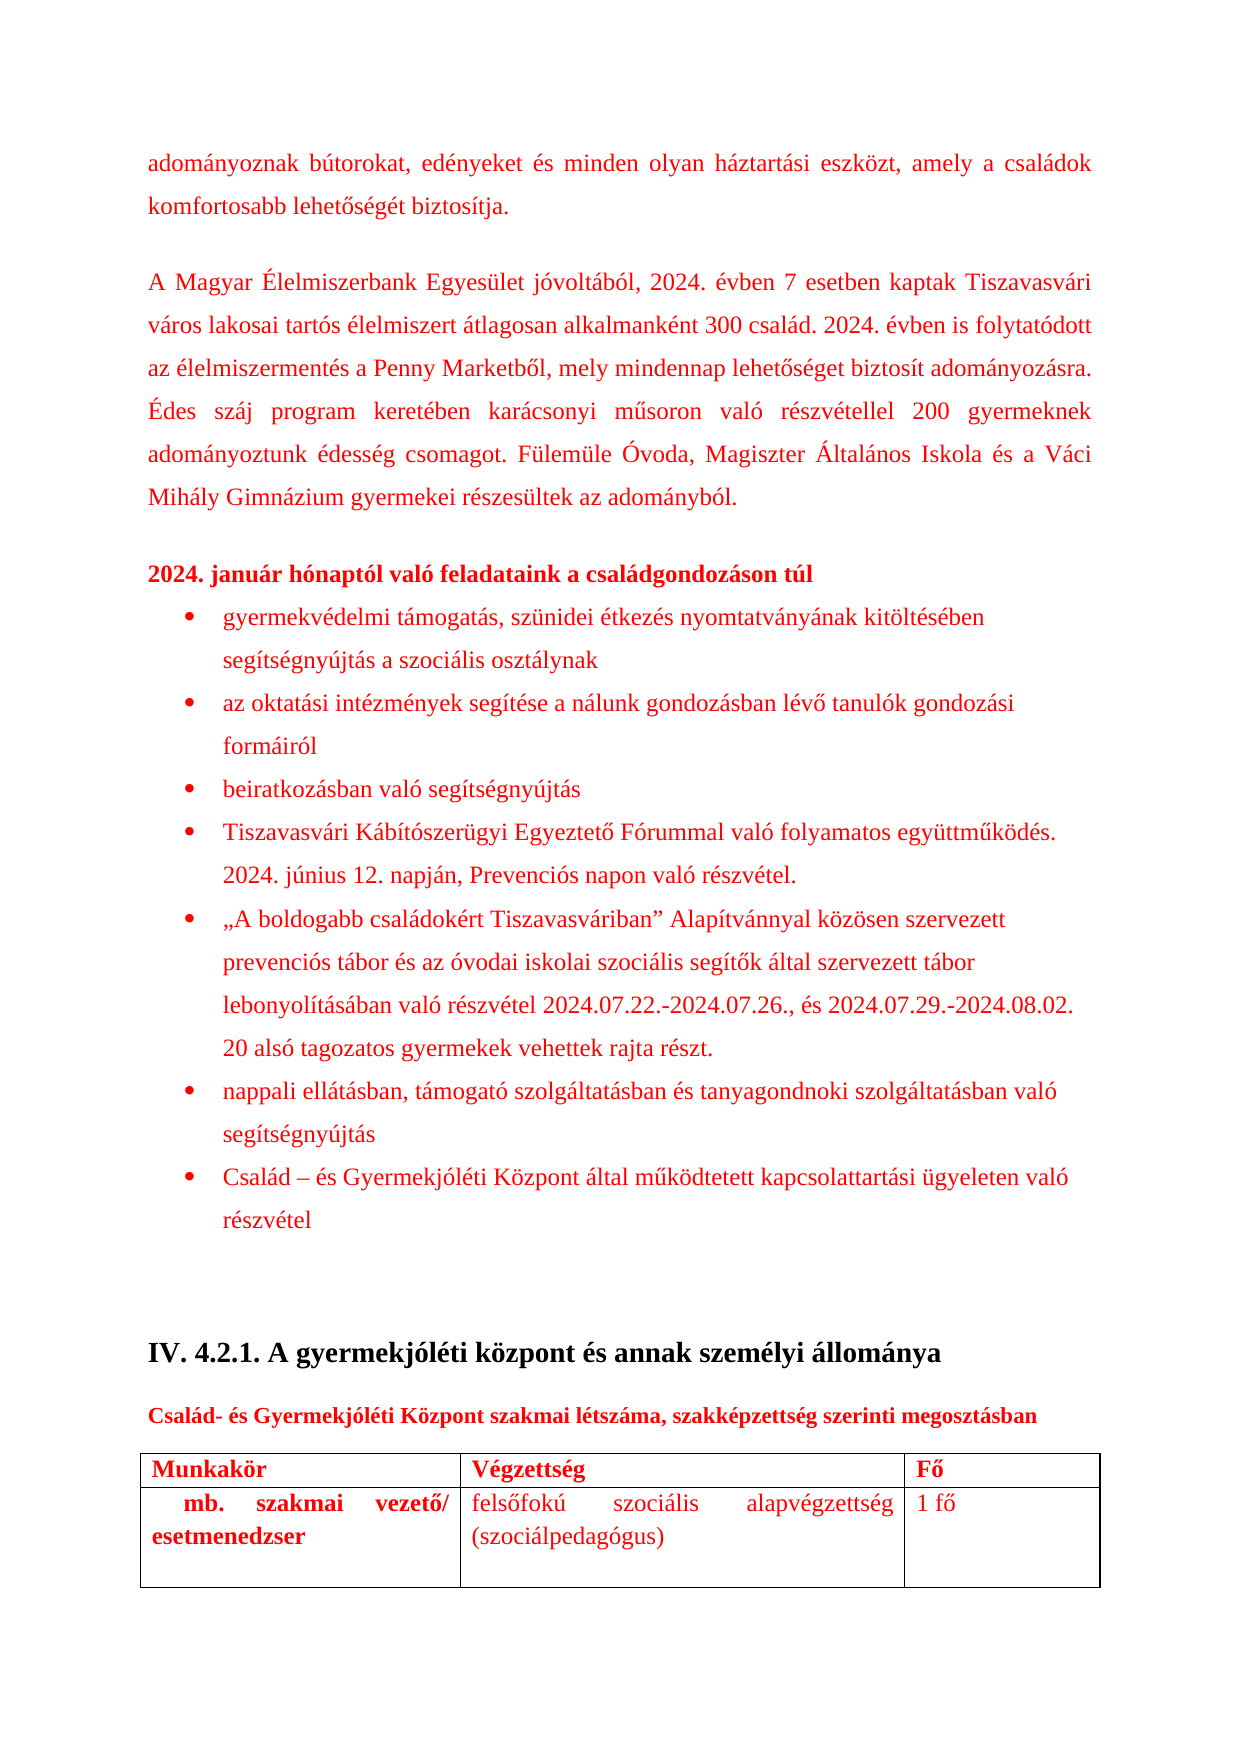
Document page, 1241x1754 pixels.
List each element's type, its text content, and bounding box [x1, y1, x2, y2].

table_cell felsőfokú szociális alapvégzettség (szociálpedagógus) [461, 1488, 904, 1587]
list Család- és Gyermekjóléti Központ szakmai létszáma, szakképzettség szerinti megosztásban [148, 1402, 1093, 1428]
list beiratkozásban való segítségnyújtás [185, 774, 1093, 803]
list „A boldogabb családokért Tiszavasváriban” Alapítvánnyal közösen szervezett prevenciós tábor és az óvodai iskolai szociális segítők által szervezett tábor lebonyolításában való részvétel 2024.07.22.-2024.07.26., és 2024.07.29.-2024.08.02. 20 alsó tagozatos gyermekek vehettek rajta részt. [185, 904, 1093, 1062]
text A Magyar Élelmiszerbank Egyesület jóvoltából, 2024. évben 7 esetben kaptak Tiszavasvári város lakosai tartós élelmiszert átlagosan alkalmanként 300 család. 2024. évben is folytatódott az élelmiszermentés a Penny Marketből, mely mindennap lehetőséget biztosít adományozásra. Édes száj program keretében karácsonyi műsoron való részvétellel 200 gyermeknek adományoztunk édesség csomagot. Fülemüle Óvoda, Magiszter Általános Iskola és a Váci Mihály Gimnázium gyermekei részesültek az adományból. [148, 267, 1093, 511]
table_cell 1 fő [905, 1488, 1099, 1587]
table_header Fő [905, 1454, 1099, 1487]
list Család – és Gyermekjóléti Központ által működtetett kapcsolattartási ügyeleten való részvétel [185, 1162, 1093, 1234]
list nappali ellátásban, támogató szolgáltatásban és tanyagondnoki szolgáltatásban való segítségnyújtás [185, 1076, 1093, 1148]
list gyermekvédelmi támogatás, szünidei étkezés nyomtatványának kitöltésében segítségnyújtás a szociális osztálynak [185, 602, 1093, 674]
table_header Munkakör [141, 1454, 460, 1487]
text IV. 4.2.1. A gyermekjóléti központ és annak személyi állománya [148, 1335, 1093, 1368]
table_cell mb. szakmai vezető/ esetmenedzser [141, 1488, 460, 1587]
table_header Végzettség [461, 1454, 904, 1487]
list Tiszavasvári Kábítószerügyi Egyeztető Fórummal való folyamatos együttműködés. 2024. június 12. napján, Prevenciós napon való részvétel. [185, 817, 1093, 889]
list az oktatási intézmények segítése a nálunk gondozásban lévő tanulók gondozási formáiról [185, 688, 1093, 760]
text 2024. január hónaptól való feladataink a családgondozáson túl [148, 559, 1093, 587]
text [148, 148, 1093, 219]
